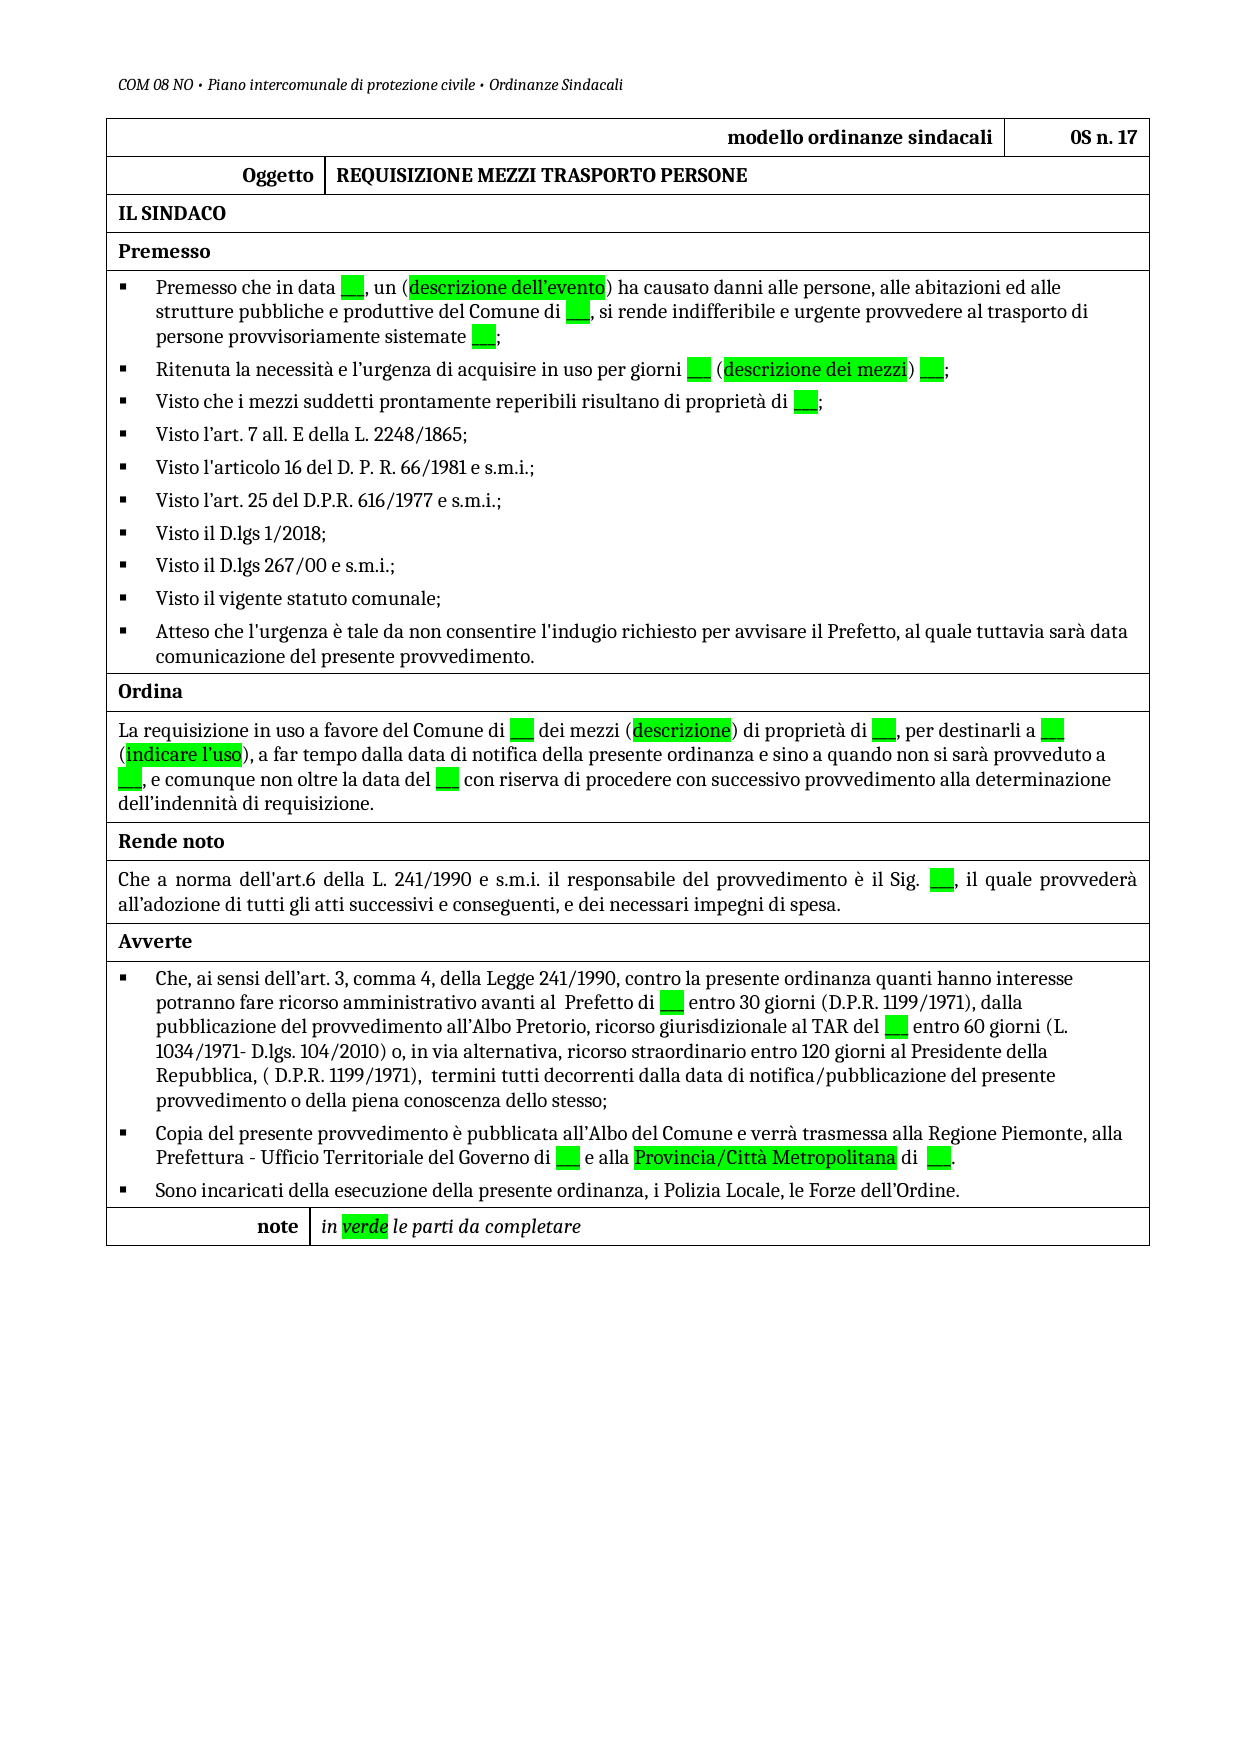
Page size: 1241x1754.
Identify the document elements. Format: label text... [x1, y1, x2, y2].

table_cell REQUISIZIONE MEZZI TRASPORTO PERSONE [326, 157, 1149, 194]
table_header modello ordinanze sindacali [107, 119, 1004, 156]
table_cell IL SINDACO [107, 195, 1149, 232]
table_cell Premesso che in data ___, un (descrizione dell’evento) ha causato danni alle persone, alle abitazioni ed alle strutture pubbliche e produttive del Comune di ___, si rende indifferibile e urgente provvedere al trasporto di persone provvisoriamente sistemate ___; Ritenuta la necessità e l’urgenza di acquisire in uso per giorni ___ (descrizione dei mezzi) ___; Visto che i mezzi suddetti prontamente reperibili risultano di proprietà di ___; Visto l’art. 7 all. E della L. 2248/1865; Visto l'articolo 16 del D. P. R. 66/1981 e s.m.i.; Visto l’art. 25 del D.P.R. 616/1977 e s.m.i.; Visto il D.lgs 1/2018; Visto il D.lgs 267/00 e s.m.i.; Visto il vigente statuto comunale; Atteso che l'urgenza è tale da non consentire l'indugio richiesto per avvisare il Prefetto, al quale tuttavia sarà data comunicazione del presente provvedimento. [107, 271, 1149, 673]
table_cell note [107, 1208, 309, 1245]
table_cell Che a norma dell'art.6 della L. 241/1990 e s.m.i. il responsabile del provvedimento è il Sig. ___, il quale provvederà all’adozione di tutti gli atti successivi e conseguenti, e dei necessari impegni di spesa. [107, 861, 1149, 923]
table_cell La requisizione in uso a favore del Comune di ___ dei mezzi (descrizione) di proprietà di ___, per destinarli a ___ (indicare l’uso), a far tempo dalla data di notifica della presente ordinanza e sino a quando non si sarà provveduto a ___, e comunque non oltre la data del ___ con riserva di procedere con successivo provvedimento alla determinazione dell’indennità di requisizione. [107, 712, 1149, 822]
table_cell in verde le parti da completare [311, 1208, 1149, 1245]
table_cell Oggetto [107, 157, 324, 194]
table_cell Avverte [107, 924, 1149, 961]
table_header 0S n. 17 [1005, 119, 1149, 156]
table_cell Premesso [107, 233, 1149, 270]
table_cell Che, ai sensi dell’art. 3, comma 4, della Legge 241/1990, contro la presente ordinanza quanti hanno interesse potranno fare ricorso amministrativo avanti al Prefetto di ___ entro 30 giorni (D.P.R. 1199/1971), dalla pubblicazione del provvedimento all’Albo Pretorio, ricorso giurisdizionale al TAR del ___ entro 60 giorni (L. 1034/1971- D.lgs. 104/2010) o, in via alternativa, ricorso straordinario entro 120 giorni al Presidente della Repubblica, ( D.P.R. 1199/1971), termini tutti decorrenti dalla data di notifica/pubblicazione del presente provvedimento o della piena conoscenza dello stesso; Copia del presente provvedimento è pubblicata all’Albo del Comune e verrà trasmessa alla Regione Piemonte, alla Prefettura - Ufficio Territoriale del Governo di ___ e alla Provincia/Città Metropolitana di ___. Sono incaricati della esecuzione della presente ordinanza, i Polizia Locale, le Forze dell’Ordine. [107, 962, 1149, 1207]
table_cell Rende noto [107, 823, 1149, 860]
table_cell Ordina [107, 674, 1149, 711]
